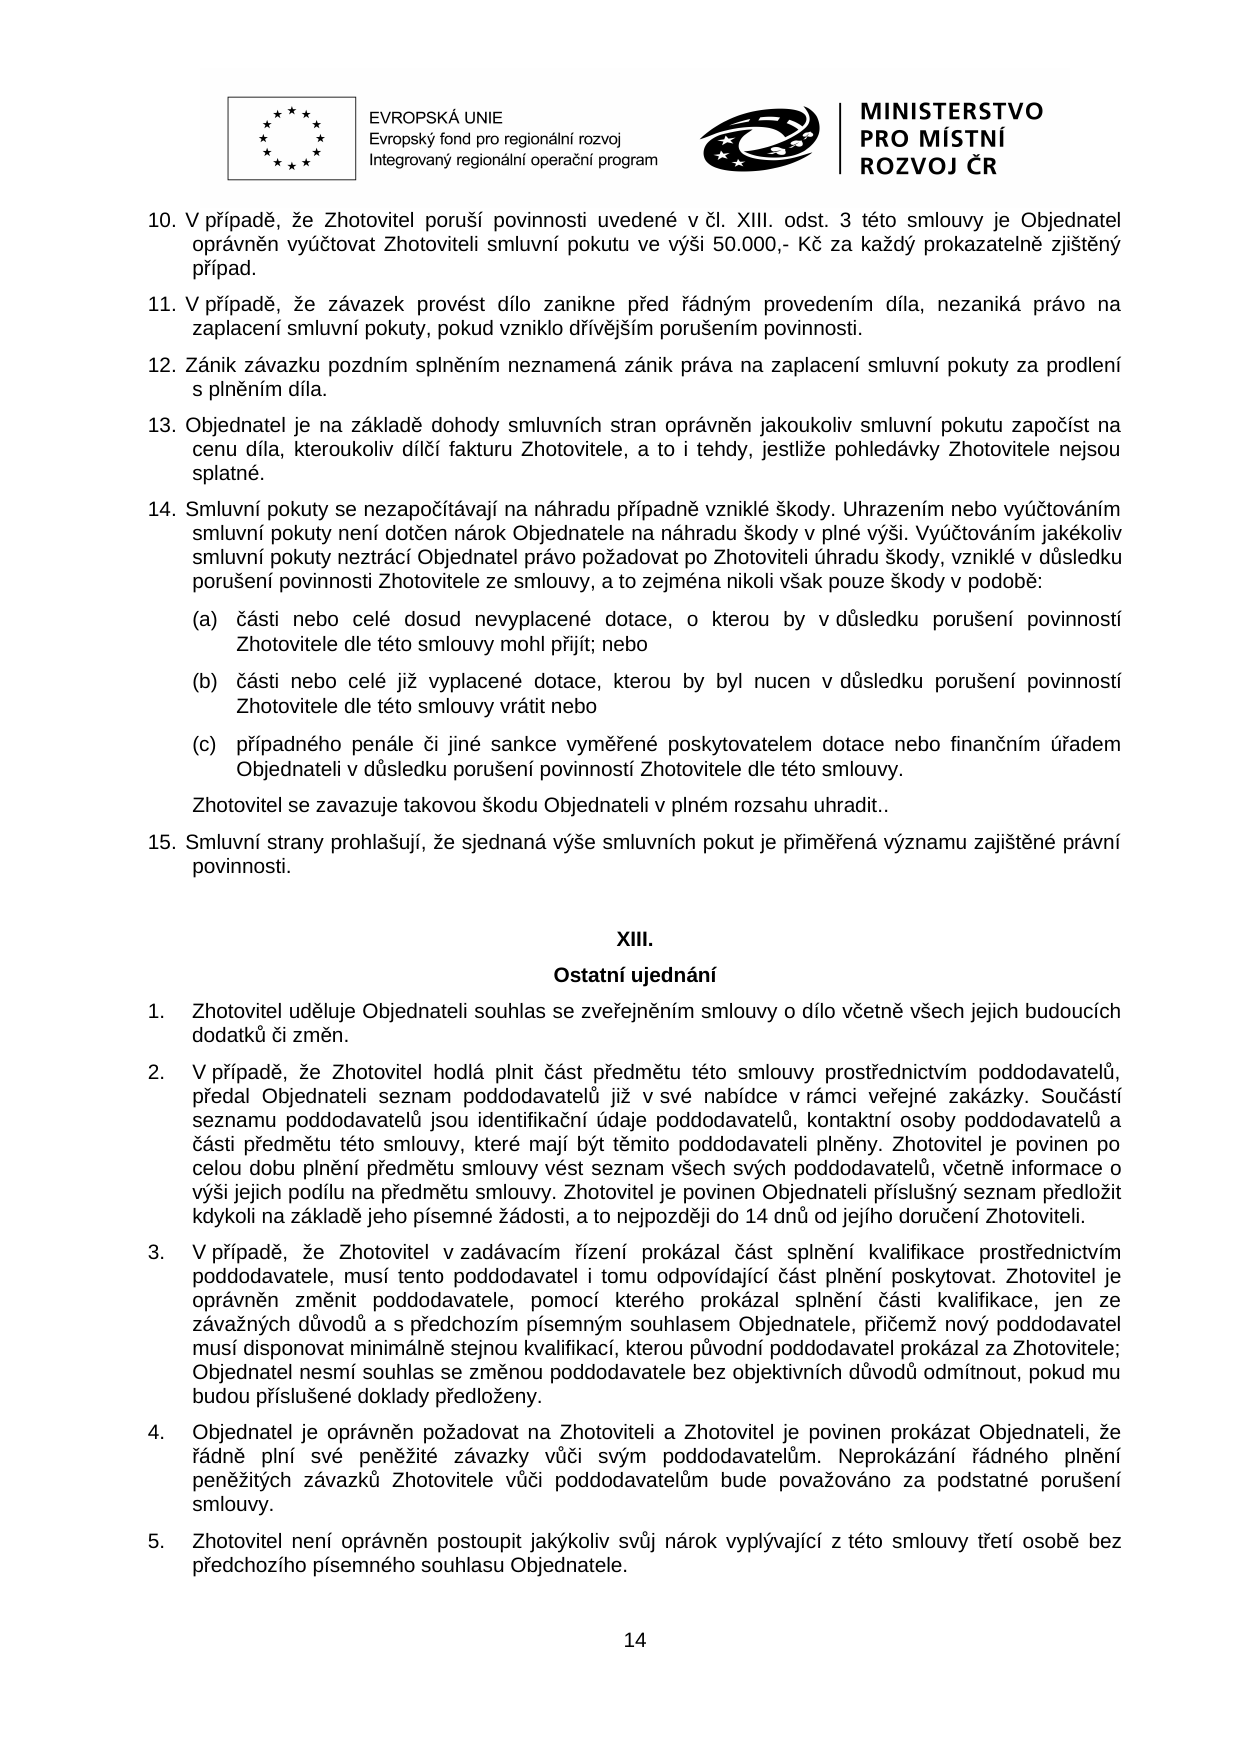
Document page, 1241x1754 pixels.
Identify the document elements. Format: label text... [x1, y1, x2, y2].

list Zhotovitel není oprávněn postoupit jakýkoliv svůj nárok vyplývající z této smlouvy třetí osobě bez předchozího písemného souhlasu Objednatele. [148, 1528, 1122, 1576]
list Zhotovitel uděluje Objednateli souhlas se zveřejněním smlouvy o dílo včetně všech jejich budoucích dodatků či změn. [148, 999, 1122, 1047]
list V případě, že závazek provést dílo zanikne před řádným provedením díla, nezaniká právo na zaplacení smluvní pokuty, pokud vzniklo dřívějším porušením povinnosti. [148, 292, 1122, 340]
list Zánik závazku pozdním splněním neznamená zánik práva na zaplacení smluvní pokuty za prodlení s plněním díla. [148, 352, 1122, 400]
list (b) části nebo celé již vyplacené dotace, kterou by byl nucen v důsledku porušení povinností Zhotovitele dle této smlouvy vrátit nebo [192, 668, 1122, 718]
list Smluvní strany prohlašují, že sjednaná výše smluvních pokut je přiměřená významu zajištěné právní povinnosti. [148, 829, 1122, 877]
list (c) případného penále či jiné sankce vyměřené poskytovatelem dotace nebo finančním úřadem Objednateli v důsledku porušení povinností Zhotovitele dle této smlouvy. [192, 731, 1122, 781]
text Ostatní ujednání [148, 963, 1122, 987]
list Smluvní pokuty se nezapočítávají na náhradu případně vzniklé škody. Uhrazením nebo vyúčtováním smluvní pokuty není dotčen nárok Objednatele na náhradu škody v plné výši. Vyúčtováním jakékoliv smluvní pokuty neztrácí Objednatel právo požadovat po Zhotoviteli úhradu škody, vzniklé v důsledku porušení povinnosti Zhotovitele ze smlouvy, a to zejména nikoli však pouze škody v podobě: [148, 497, 1122, 593]
list Zhotovitel se zavazuje takovou škodu Objednateli v plném rozsahu uhradit.. [192, 793, 1122, 817]
text XIII. [148, 926, 1122, 950]
list V případě, že Zhotovitel hodlá plnit část předmětu této smlouvy prostřednictvím poddodavatelů, předal Objednateli seznam poddodavatelů již v své nabídce v rámci veřejné zakázky. Součástí seznamu poddodavatelů jsou identifikační údaje poddodavatelů, kontaktní osoby poddodavatelů a části předmětu této smlouvy, které mají být těmito poddodavateli plněny. Zhotovitel je povinen po celou dobu plnění předmětu smlouvy vést seznam všech svých poddodavatelů, včetně informace o výši jejich podílu na předmětu smlouvy. Zhotovitel je povinen Objednateli příslušný seznam předložit kdykoli na základě jeho písemné žádosti, a to nejpozději do 14 dnů od jejího doručení Zhotoviteli. [148, 1060, 1122, 1227]
list (a) části nebo celé dosud nevyplacené dotace, o kterou by v důsledku porušení povinností Zhotovitele dle této smlouvy mohl přijít; nebo [192, 606, 1122, 656]
picture [199, 68, 1070, 208]
list V případě, že Zhotovitel poruší povinnosti uvedené v čl. XIII. odst. 3 této smlouvy je Objednatel oprávněn vyúčtovat Zhotoviteli smluvní pokutu ve výši 50.000,- Kč za každý prokazatelně zjištěný případ. [148, 208, 1122, 279]
list V případě, že Zhotovitel v zadávacím řízení prokázal část splnění kvalifikace prostřednictvím poddodavatele, musí tento poddodavatel i tomu odpovídající část plnění poskytovat. Zhotovitel je oprávněn změnit poddodavatele, pomocí kterého prokázal splnění části kvalifikace, jen ze závažných důvodů a s předchozím písemným souhlasem Objednatele, přičemž nový poddodavatel musí disponovat minimálně stejnou kvalifikací, kterou původní poddodavatel prokázal za Zhotovitele; Objednatel nesmí souhlas se změnou poddodavatele bez objektivních důvodů odmítnout, pokud mu budou příslušené doklady předloženy. [148, 1240, 1122, 1408]
list Objednatel je oprávněn požadovat na Zhotoviteli a Zhotovitel je povinen prokázat Objednateli, že řádně plní své peněžité závazky vůči svým poddodavatelům. Neprokázání řádného plnění peněžitých závazků Zhotovitele vůči poddodavatelům bude považováno za podstatné porušení smlouvy. [148, 1420, 1122, 1516]
list Objednatel je na základě dohody smluvních stran oprávněn jakoukoliv smluvní pokutu započíst na cenu díla, kteroukoliv dílčí fakturu Zhotovitele, a to i tehdy, jestliže pohledávky Zhotovitele nejsou splatné. [148, 413, 1122, 485]
